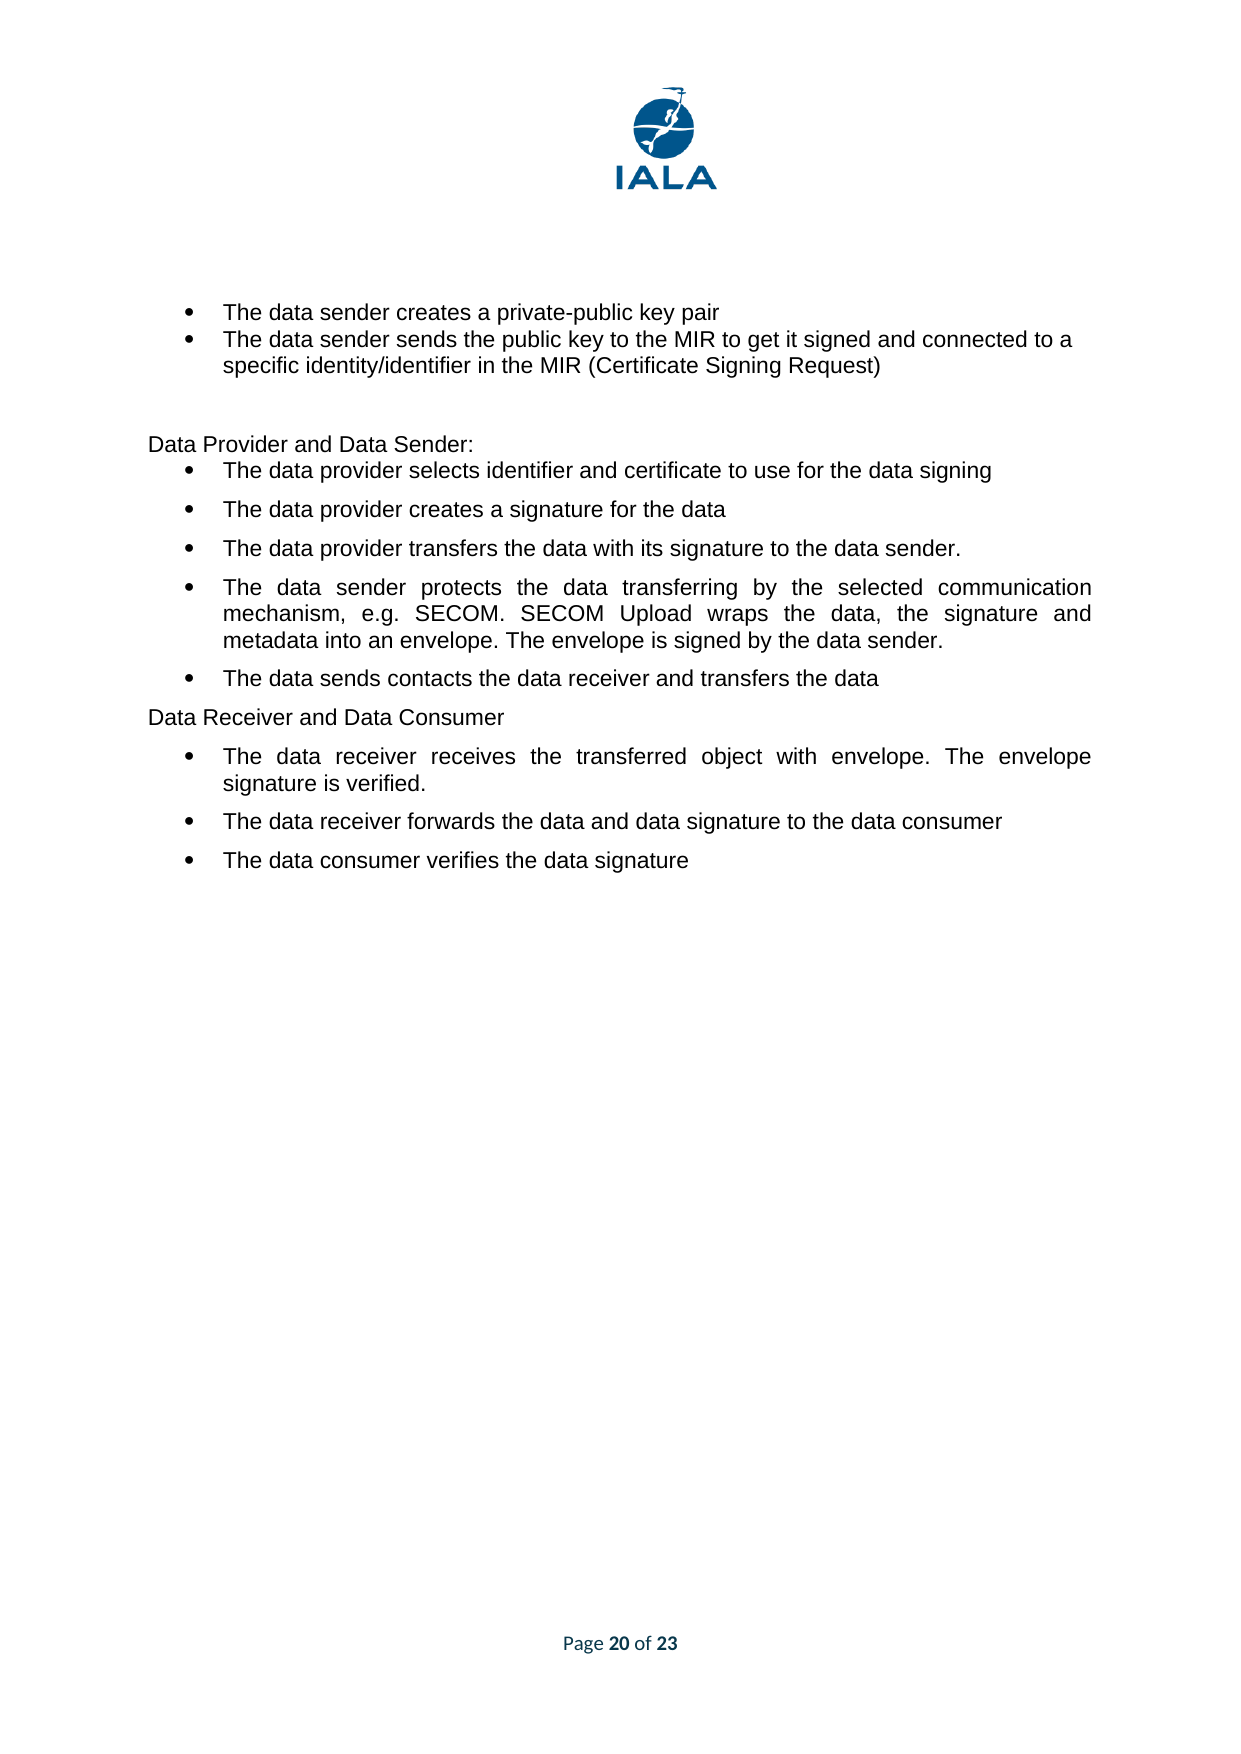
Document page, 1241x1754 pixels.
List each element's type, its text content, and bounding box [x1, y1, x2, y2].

list The data sender sends the public key to the MIR to get it signed and connected to a specific identity/identifier in the MIR (Certificate Signing Request) [185, 326, 1093, 378]
list The data provider selects identifier and certificate to use for the data signing [185, 457, 1093, 484]
list The data consumer verifies the data signature [185, 847, 1093, 873]
list The data provider transfers the data with its signature to the data sender. [185, 535, 1093, 561]
list The data receiver forwards the data and data signature to the data consumer [185, 808, 1093, 835]
text Data Provider and Data Sender: [148, 431, 1093, 457]
list The data sends contacts the data receiver and transfers the data [185, 665, 1093, 692]
list The data sender creates a private-public key pair [185, 299, 1093, 326]
list The data receiver receives the transferred object with envelope. The envelope signature is verified. [185, 743, 1093, 796]
list The data provider creates a signature for the data [185, 496, 1093, 522]
picture [593, 75, 734, 212]
list The data sender protects the data transferring by the selected communication mechanism, e.g. SECOM. SECOM Upload wraps the data, the signature and metadata into an envelope. The envelope is signed by the data sender. [185, 574, 1093, 653]
text Data Receiver and Data Consumer [148, 704, 1093, 731]
